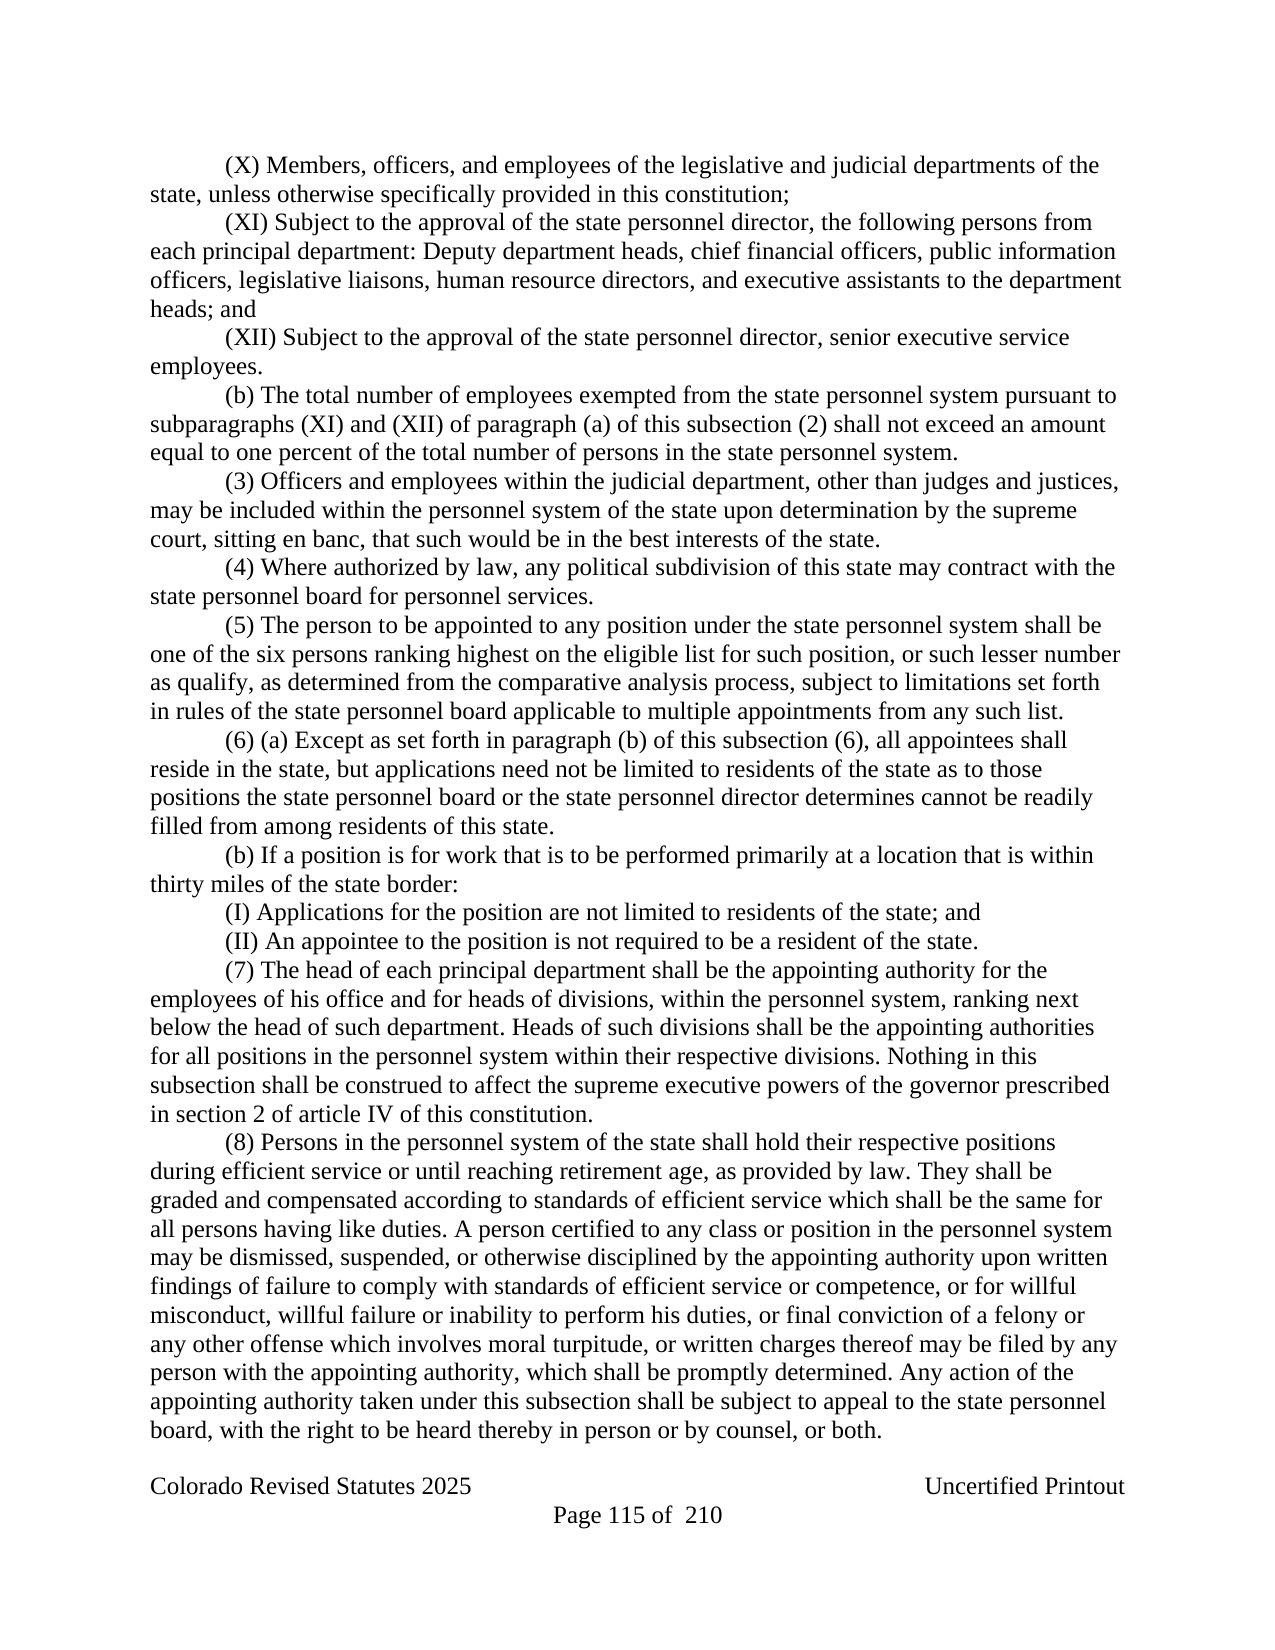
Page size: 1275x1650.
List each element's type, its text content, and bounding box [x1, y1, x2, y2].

text (3) Officers and employees within the judicial department, other than judges and justices, may be included within the personnel system of the state upon determination by the supreme court, sitting en banc, that such would be in the best interests of the state. [150, 466, 1125, 552]
text (XII) Subject to the approval of the state personnel director, senior executive service employees. [150, 322, 1125, 380]
text (XI) Subject to the approval of the state personnel director, the following persons from each principal department: Deputy department heads, chief financial officers, public information officers, legislative liaisons, human resource directors, and executive assistants to the department heads; and [150, 207, 1125, 322]
text (5) The person to be appointed to any position under the state personnel system shall be one of the six persons ranking highest on the eligible list for such position, or such lesser number as qualify, as determined from the comparative analysis process, subject to limitations set forth in rules of the state personnel board applicable to multiple appointments from any such list. [150, 610, 1125, 725]
text (b) The total number of employees exempted from the state personnel system pursuant to subparagraphs (XI) and (XII) of paragraph (a) of this subsection (2) shall not exceed an amount equal to one percent of the total number of persons in the state personnel system. [150, 380, 1125, 466]
text (I) Applications for the position are not limited to residents of the state; and [150, 897, 1125, 926]
text (b) If a position is for work that is to be performed primarily at a location that is within thirty miles of the state border: [150, 840, 1125, 897]
text (4) Where authorized by law, any political subdivision of this state may contract with the state personnel board for personnel services. [150, 552, 1125, 610]
text (X) Members, officers, and employees of the legislative and judicial departments of the state, unless otherwise specifically provided in this constitution; [150, 150, 1125, 207]
text (II) An appointee to the position is not required to be a resident of the state. [150, 926, 1125, 955]
text (6) (a) Except as set forth in paragraph (b) of this subsection (6), all appointees shall reside in the state, but applications need not be limited to residents of the state as to those positions the state personnel board or the state personnel director determines cannot be readily filled from among residents of this state. [150, 725, 1125, 840]
text (8) Persons in the personnel system of the state shall hold their respective positions during efficient service or until reaching retirement age, as provided by law. They shall be graded and compensated according to standards of efficient service which shall be the same for all persons having like duties. A person certified to any class or position in the personnel system may be dismissed, suspended, or otherwise disciplined by the appointing authority upon written findings of failure to comply with standards of efficient service or competence, or for willful misconduct, willful failure or inability to perform his duties, or final conviction of a felony or any other offense which involves moral turpitude, or written charges thereof may be filed by any person with the appointing authority, which shall be promptly determined. Any action of the appointing authority taken under this subsection shall be subject to appeal to the state personnel board, with the right to be heard thereby in person or by counsel, or both. [150, 1127, 1125, 1444]
text (7) The head of each principal department shall be the appointing authority for the employees of his office and for heads of divisions, within the personnel system, ranking next below the head of such department. Heads of such divisions shall be the appointing authorities for all positions in the personnel system within their respective divisions. Nothing in this subsection shall be construed to affect the supreme executive powers of the governor prescribed in section 2 of article IV of this constitution. [150, 955, 1125, 1127]
